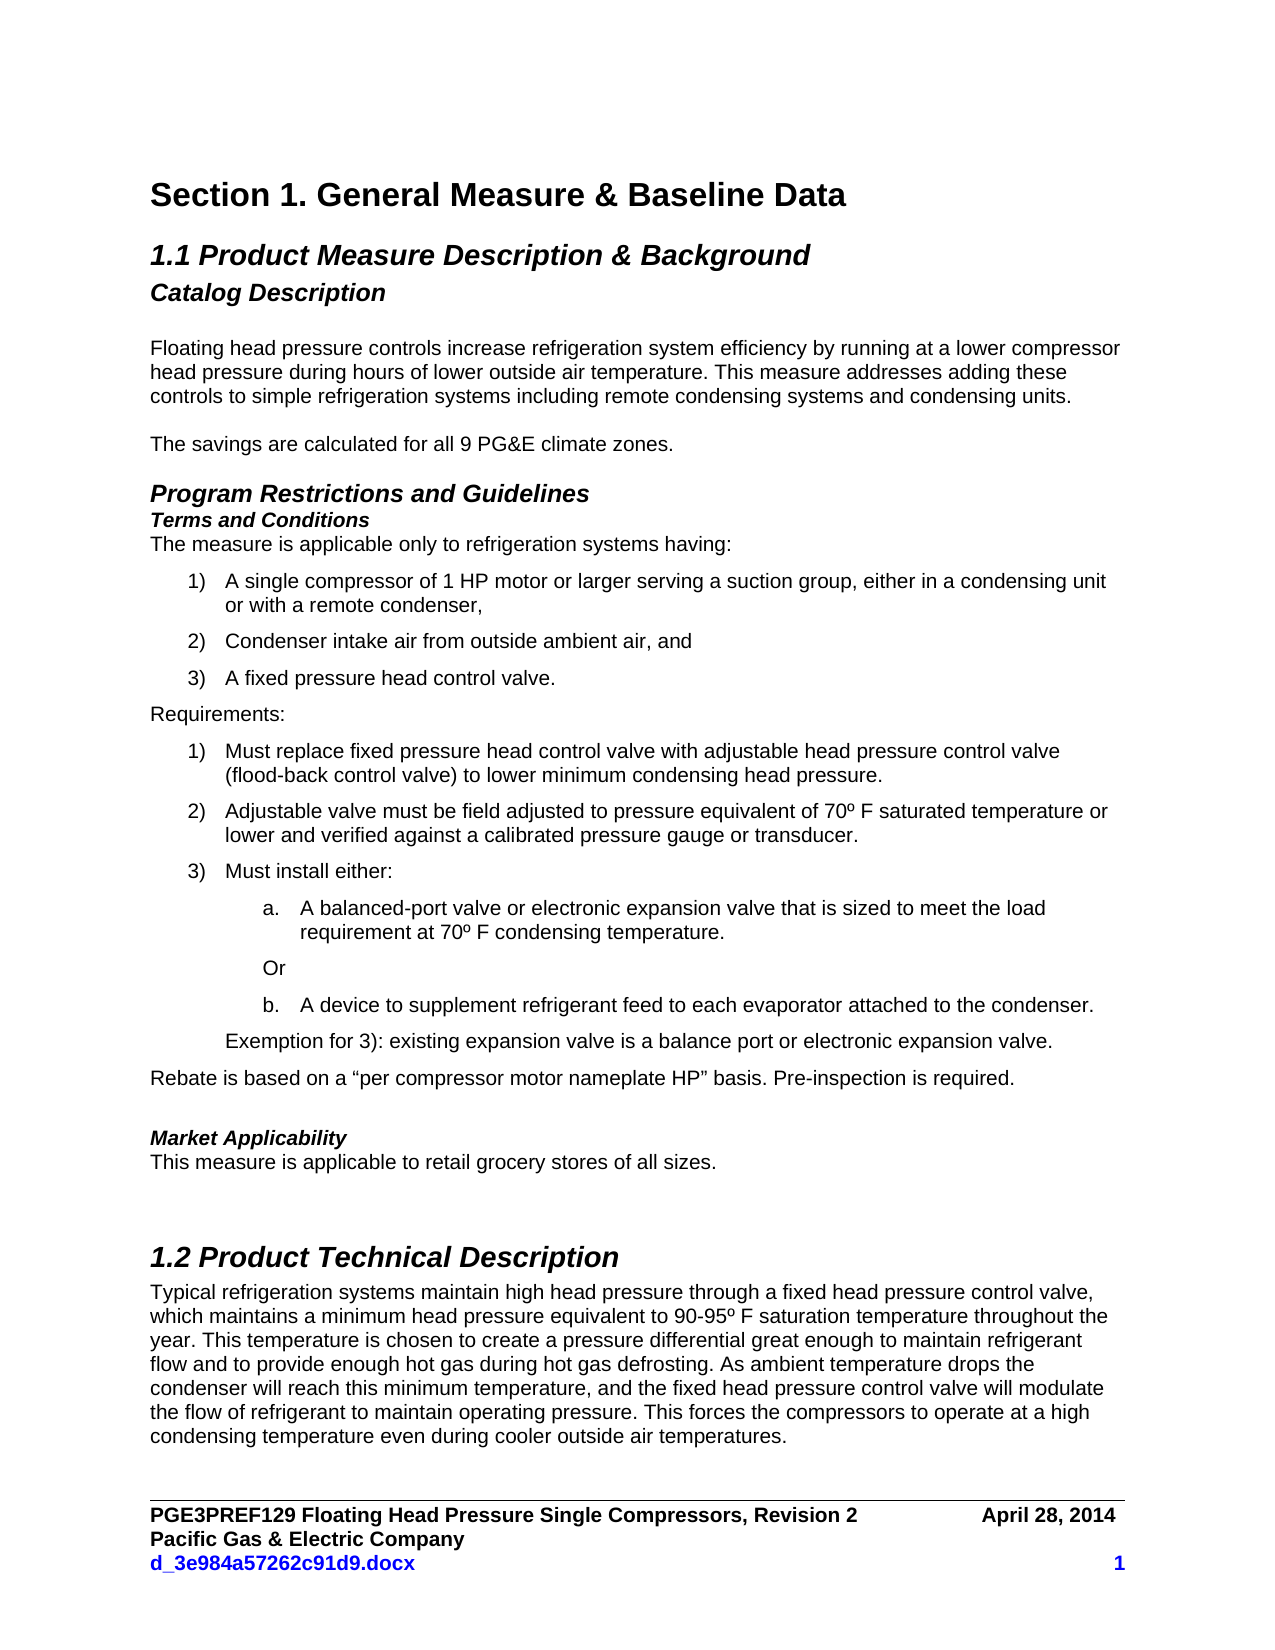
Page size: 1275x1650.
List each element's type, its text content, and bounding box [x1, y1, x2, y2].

text Catalog Description [150, 278, 1125, 307]
list A balanced-port valve or electronic expansion valve that is sized to meet the load requirement at 70º F condensing temperature. [262, 896, 1125, 944]
text The savings are calculated for all 9 PG&E climate zones. [150, 432, 1125, 456]
text Program Restrictions and Guidelines [150, 479, 1125, 508]
text Typical refrigeration systems maintain high head pressure through a fixed head pressure control valve, which maintains a minimum head pressure equivalent to 90-95º F saturation temperature throughout the year. This temperature is chosen to create a pressure differential great enough to maintain refrigerant flow and to provide enough hot gas during hot gas defrosting. As ambient temperature drops the condenser will reach this minimum temperature, and the fixed head pressure control valve will modulate the flow of refrigerant to maintain operating pressure. This forces the compressors to operate at a high condensing temperature even during cooler outside air temperatures. [150, 1280, 1125, 1448]
list Condenser intake air from outside ambient air, and [187, 629, 1125, 653]
text Terms and Conditions [150, 508, 1125, 532]
text Market Applicability [150, 1126, 1125, 1150]
subtitle 1.1 Product Measure Description & Background [150, 238, 1125, 272]
subtitle Section 1. General Measure & Baseline Data [150, 175, 1125, 213]
text Or [262, 956, 1125, 980]
list Must install either: [187, 859, 1125, 883]
text Floating head pressure controls increase refrigeration system efficiency by running at a lower compressor head pressure during hours of lower outside air temperature. This measure addresses adding these controls to simple refrigeration systems including remote condensing systems and condensing units. [150, 336, 1125, 408]
text Exemption for 3): existing expansion valve is a balance port or electronic expansion valve. [225, 1029, 1125, 1053]
text Rebate is based on a “per compressor motor nameplate HP” basis. Pre-inspection is required. [150, 1066, 1125, 1089]
subtitle 1.2 Product Technical Description [150, 1240, 1125, 1274]
list Must replace fixed pressure head control valve with adjustable head pressure control valve (flood-back control valve) to lower minimum condensing head pressure. [187, 738, 1125, 786]
list A fixed pressure head control valve. [187, 666, 1125, 689]
list Adjustable valve must be field adjusted to pressure equivalent of 70º F saturated temperature or lower and verified against a calibrated pressure gauge or transducer. [187, 799, 1125, 847]
list A device to supplement refrigerant feed to each evaporator attached to the condenser. [262, 993, 1125, 1017]
text The measure is applicable only to refrigeration systems having: [150, 532, 1125, 556]
text This measure is applicable to retail grocery stores of all sizes. [150, 1150, 1125, 1174]
text Requirements: [150, 702, 1125, 726]
list A single compressor of 1 HP motor or larger serving a suction group, either in a condensing unit or with a remote condenser, [187, 569, 1125, 617]
